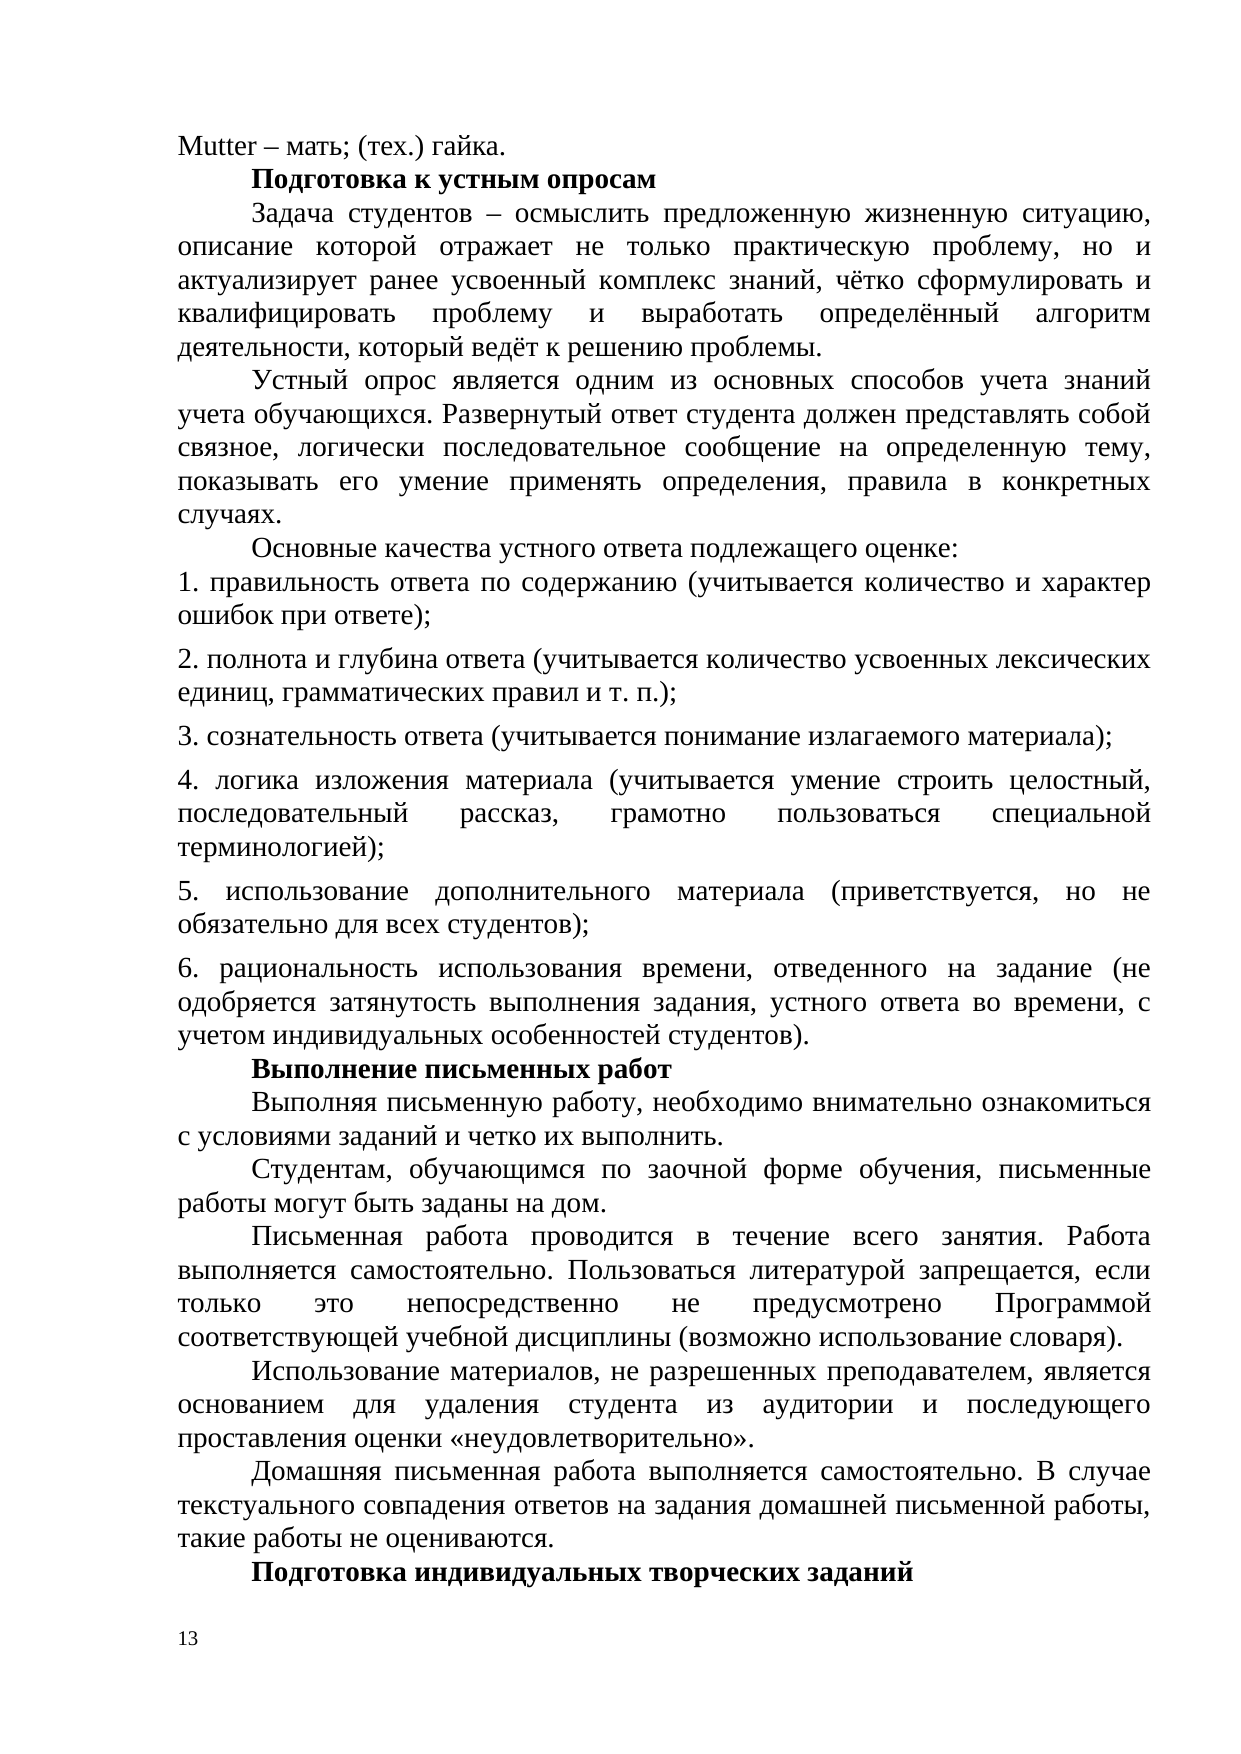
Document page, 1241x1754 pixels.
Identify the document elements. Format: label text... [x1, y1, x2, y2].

text Устный опрос является одним из основных способов учета знаний учета обучающихся. Развернутый ответ студента должен представлять собой связное, логически последовательное сообщение на определенную тему, показывать его умение применять определения, правила в конкретных случаях. [177, 362, 1152, 530]
text Подготовка к устным опросам [177, 161, 1152, 195]
text Письменная работа проводится в течение всего занятия. Работа выполняется самостоятельно. Пользоваться литературой запрещается, если только это непосредственно не предусмотрено Программой соответствующей учебной дисциплины (возможно использование словаря). [177, 1218, 1152, 1353]
text Подготовка индивидуальных творческих заданий [177, 1554, 1152, 1587]
text Студентам, обучающимся по заочной форме обучения, письменные работы могут быть заданы на дом. [177, 1151, 1152, 1218]
text Выполняя письменную работу, необходимо внимательно ознакомиться с условиями заданий и четко их выполнить. [177, 1084, 1152, 1151]
text 4. логика изложения материала (учитывается умение строить целостный, последовательный рассказ, грамотно пользоваться специальной терминологией); [177, 762, 1152, 863]
text 5. использование дополнительного материала (приветствуется, но не обязательно для всех студентов); [177, 873, 1152, 940]
text Основные качества устного ответа подлежащего оценке: [177, 530, 1152, 564]
text Задача студентов – осмыслить предложенную жизненную ситуацию, описание которой отражает не только практическую проблему, но и актуализирует ранее усвоенный комплекс знаний, чётко сформулировать и квалифицировать проблему и выработать определённый алгоритм деятельности, который ведёт к решению проблемы. [177, 195, 1152, 362]
text 6. рациональность использования времени, отведенного на задание (не одобряется затянутость выполнения задания, устного ответа во времени, с учетом индивидуальных особенностей студентов). [177, 950, 1152, 1051]
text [177, 128, 1152, 161]
text 2. полнота и глубина ответа (учитывается количество усвоенных лексических единиц, грамматических правил и т. п.); [177, 641, 1152, 708]
text Домашняя письменная работа выполняется самостоятельно. В случае текстуального совпадения ответов на задания домашней письменной работы, такие работы не оцениваются. [177, 1453, 1152, 1554]
text 3. сознательность ответа (учитывается понимание излагаемого материала); [177, 718, 1152, 752]
text 1. правильность ответа по содержанию (учитывается количество и характер ошибок при ответе); [177, 564, 1152, 631]
text Использование материалов, не разрешенных преподавателем, является основанием для удаления студента из аудитории и последующего проставления оценки «неудовлетворительно». [177, 1353, 1152, 1453]
text Выполнение письменных работ [177, 1051, 1152, 1084]
